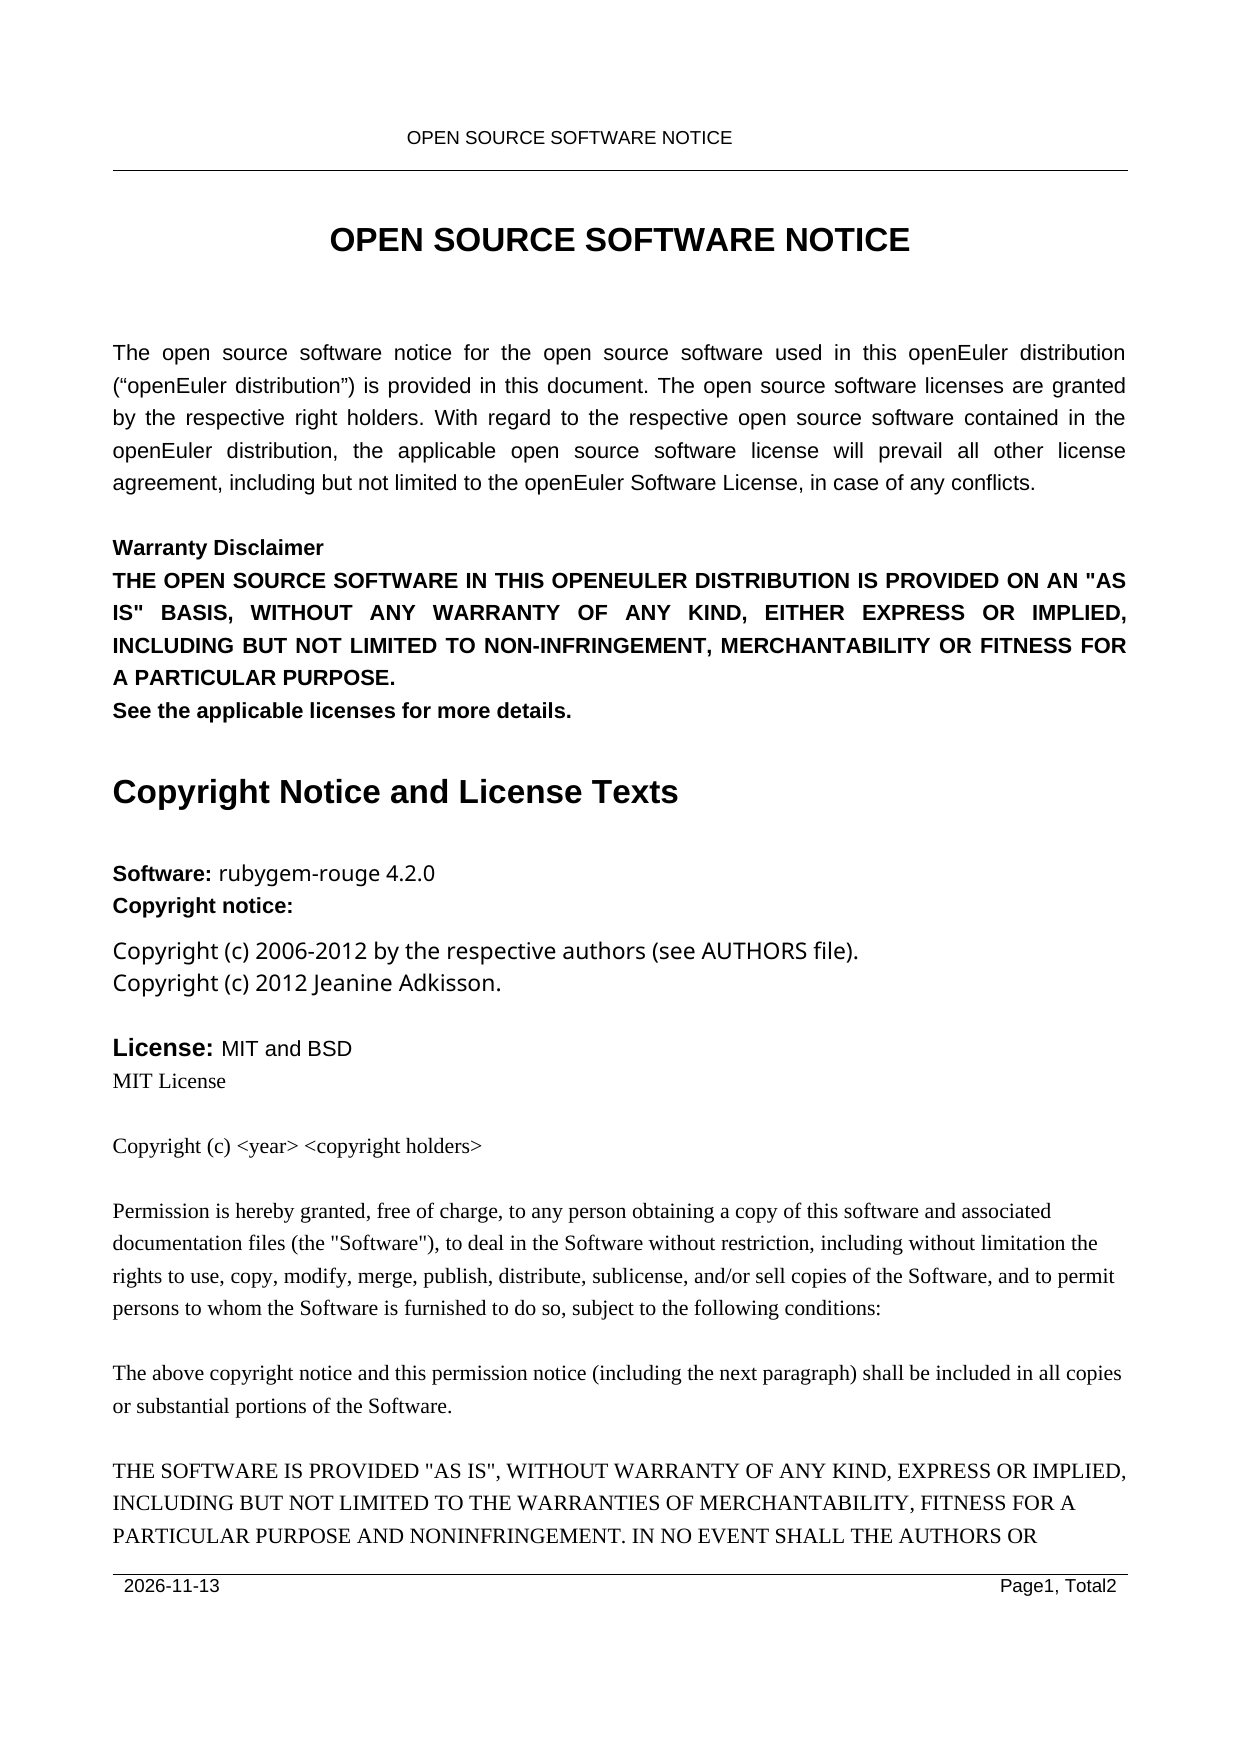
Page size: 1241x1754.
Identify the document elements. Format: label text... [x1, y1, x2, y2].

text Copyright notice: [112, 889, 1128, 921]
title Software: rubygem-rouge 4.2.0 [112, 856, 1128, 889]
text The open source software notice for the open source software used in this openEuler distribution (“openEuler distribution”) is provided in this document. The open source software licenses are granted by the respective right holders. With regard to the respective open source software contained in the openEuler distribution, the applicable open source software license will prevail all other license agreement, including but not limited to the openEuler Software License, in case of any conflicts. [112, 336, 1128, 499]
text Warranty Disclaimer [112, 531, 1128, 564]
text Copyright Notice and License Texts [112, 759, 1128, 824]
text THE OPEN SOURCE SOFTWARE IN THIS OPENEULER DISTRIBUTION IS PROVIDED ON AN "AS IS" BASIS, WITHOUT ANY WARRANTY OF ANY KIND, EITHER EXPRESS OR IMPLIED, INCLUDING BUT NOT LIMITED TO NON-INFRINGEMENT, MERCHANTABILITY OR FITNESS FOR A PARTICULAR PURPOSE. See the applicable licenses for more details. [112, 564, 1128, 726]
text License: MIT and BSD [112, 1031, 1128, 1064]
text Copyright (c) 2006-2012 by the respective authors (see AUTHORS file). Copyright (c) 2012 Jeanine Adkisson. [112, 934, 1128, 1031]
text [112, 1064, 1128, 1551]
text OPEN SOURCE SOFTWARE NOTICE [112, 206, 1128, 271]
